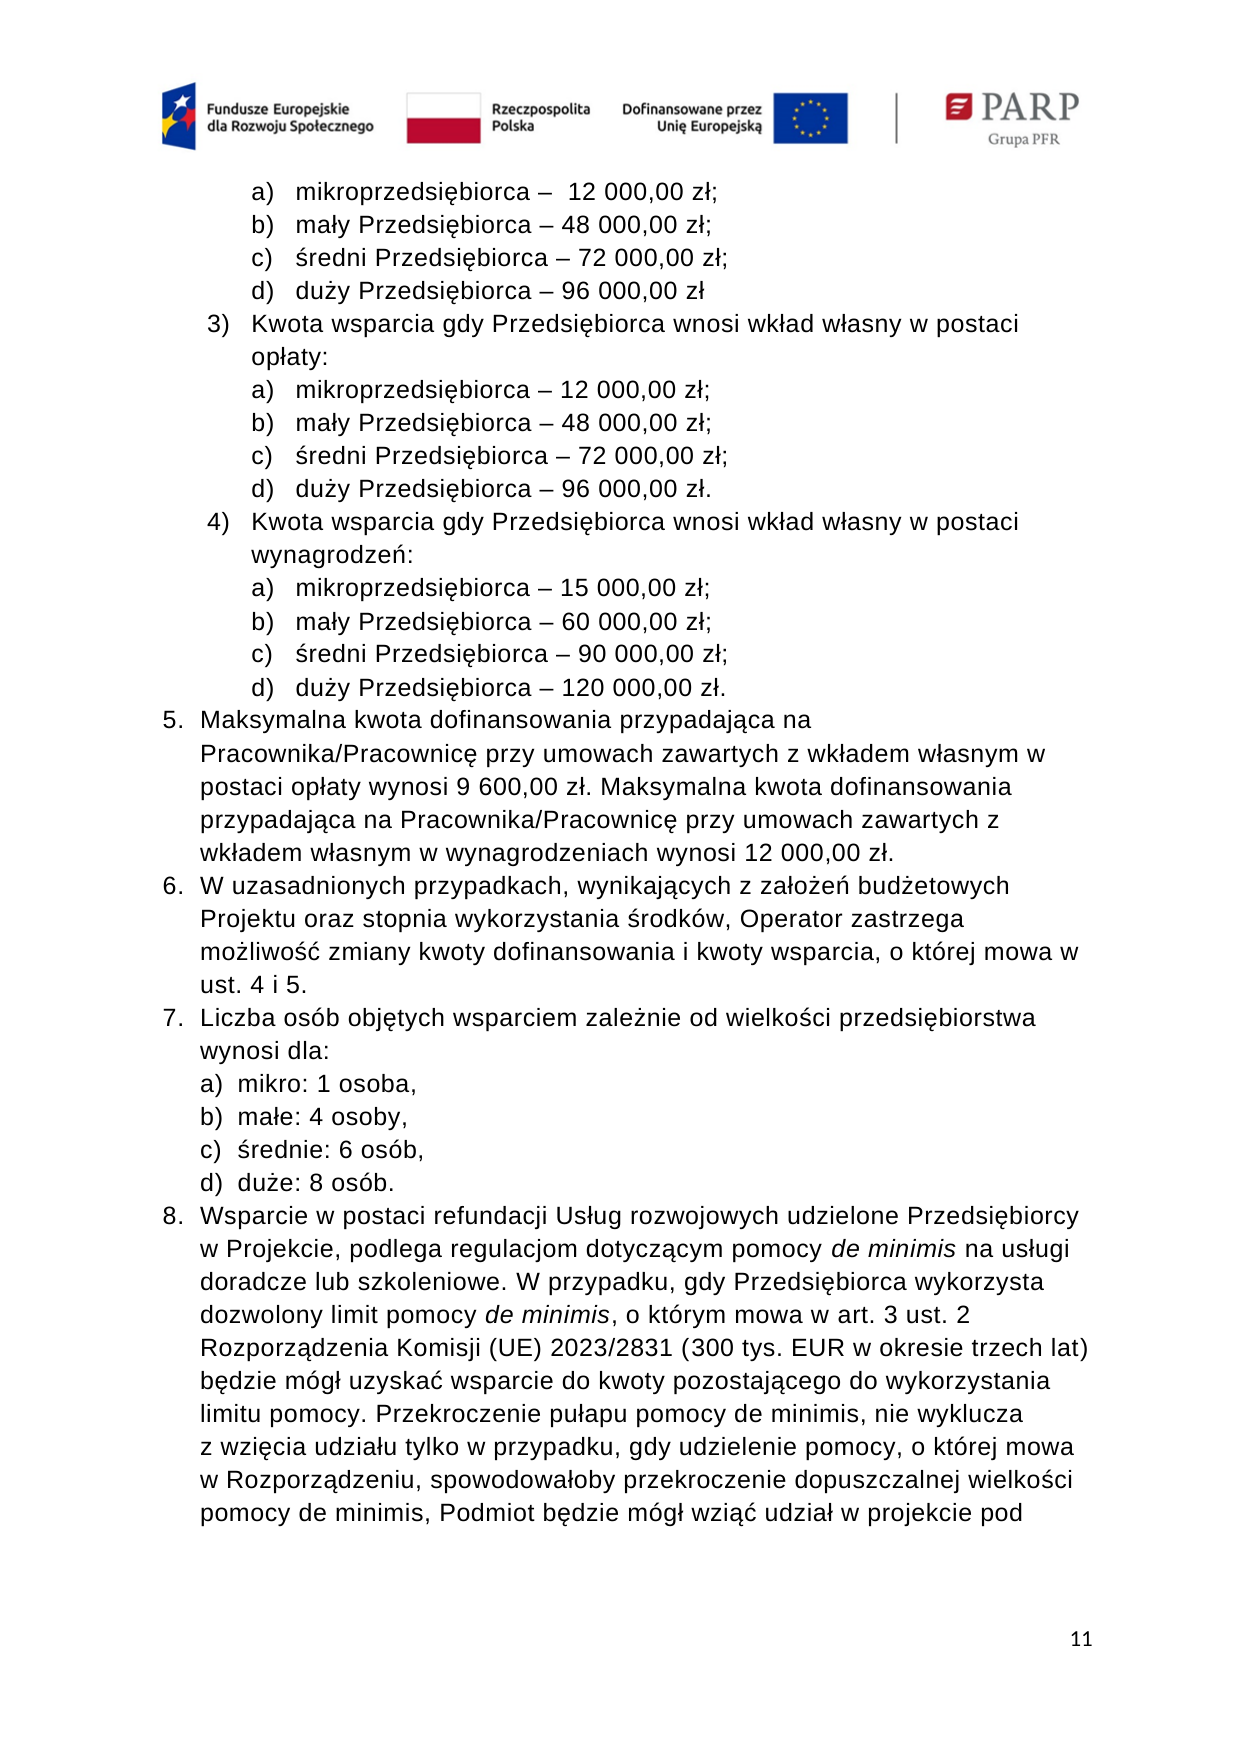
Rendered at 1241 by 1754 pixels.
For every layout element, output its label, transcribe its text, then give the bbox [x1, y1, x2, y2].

list mały Przedsiębiorca – 48 000,00 zł; [251, 408, 1092, 437]
picture [147, 73, 1093, 160]
list W uzasadnionych przypadkach, wynikających z założeń budżetowych Projektu oraz stopnia wykorzystania środków, Operator zastrzega możliwość zmiany kwoty dofinansowania i kwoty wsparcia, o której mowa w ust. 4 i 5. [162, 871, 1092, 998]
list mikro: 1 osoba, [200, 1069, 1092, 1097]
list Kwota wsparcia gdy Przedsiębiorca wnosi wkład własny w postaci opłaty: [207, 309, 1092, 371]
list Maksymalna kwota dofinansowania przypadająca na Pracownika/Pracownicę przy umowach zawartych z wkładem własnym w postaci opłaty wynosi 9 600,00 zł. Maksymalna kwota dofinansowania przypadająca na Pracownika/Pracownicę przy umowach zawartych z wkładem własnym w wynagrodzeniach wynosi 12 000,00 zł. [162, 706, 1092, 866]
list małe: 4 osoby, [200, 1102, 1092, 1131]
list średnie: 6 osób, [200, 1135, 1092, 1163]
list mikroprzedsiębiorca – 12 000,00 zł; [251, 177, 1092, 206]
list Kwota wsparcia gdy Przedsiębiorca wnosi wkład własny w postaci wynagrodzeń: [207, 507, 1092, 569]
list średni Przedsiębiorca – 72 000,00 zł; [251, 243, 1092, 272]
list mały Przedsiębiorca – 48 000,00 zł; [251, 210, 1092, 239]
list średni Przedsiębiorca – 72 000,00 zł; [251, 441, 1092, 470]
list duży Przedsiębiorca – 96 000,00 zł [251, 276, 1092, 305]
list Liczba osób objętych wsparciem zależnie od wielkości przedsiębiorstwa wynosi dla: [162, 1003, 1092, 1064]
list mikroprzedsiębiorca – 12 000,00 zł; [251, 375, 1092, 404]
list mikroprzedsiębiorca – 15 000,00 zł; [251, 573, 1092, 602]
list mały Przedsiębiorca – 60 000,00 zł; [251, 606, 1092, 635]
list duży Przedsiębiorca – 120 000,00 zł. [251, 672, 1092, 701]
list średni Przedsiębiorca – 90 000,00 zł; [251, 639, 1092, 668]
list duże: 8 osób. [200, 1168, 1092, 1197]
list duży Przedsiębiorca – 96 000,00 zł. [251, 474, 1092, 503]
